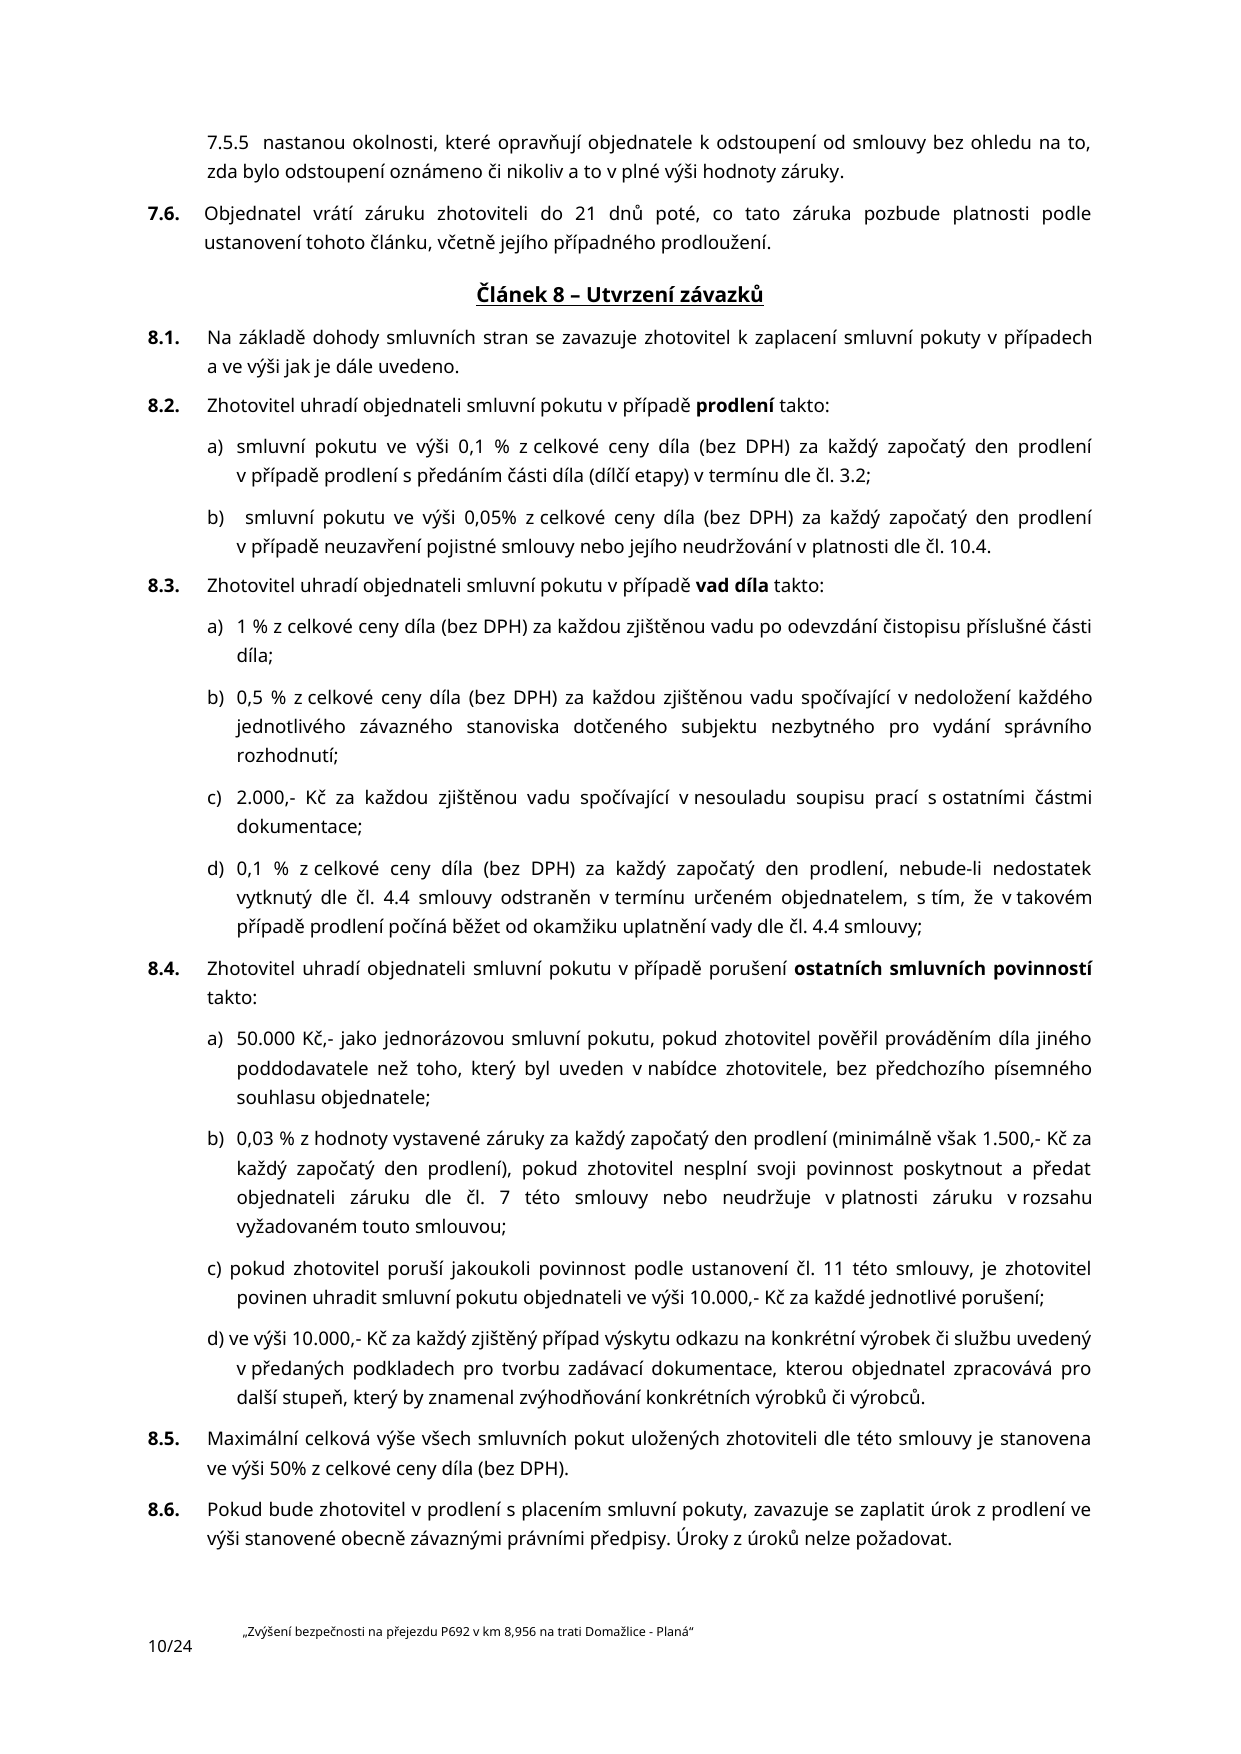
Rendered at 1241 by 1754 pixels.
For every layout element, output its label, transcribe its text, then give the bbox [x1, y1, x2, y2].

text 7.6. Objednatel vrátí záruku zhotoviteli do 21 dnů poté, co tato záruka pozbude platnosti podle ustanovení tohoto článku, včetně jejího případného prodloužení. [148, 197, 1092, 256]
text a) smluvní pokutu ve výši 0,1 % z celkové ceny díla (bez DPH) za každý započatý den prodlení v případě prodlení s předáním části díla (dílčí etapy) v termínu dle čl. 3.2; [207, 430, 1092, 489]
subtitle 8.2. Zhotovitel uhradí objednateli smluvní pokutu v případě prodlení takto: [148, 392, 1092, 418]
text d) ve výši 10.000,- Kč za každý zjištěný případ výskytu odkazu na konkrétní výrobek či službu uvedený v předaných podkladech pro tvorbu zadávací dokumentace, kterou objednatel zpracovává pro další stupeň, který by znamenal zvýhodňování konkrétních výrobků či výrobců. [207, 1322, 1092, 1410]
subtitle 8.3. Zhotovitel uhradí objednateli smluvní pokutu v případě vad díla takto: [148, 572, 1092, 597]
text b) smluvní pokutu ve výši 0,05% z celkové ceny díla (bez DPH) za každý započatý den prodlení v případě neuzavření pojistné smlouvy nebo jejího neudržování v platnosti dle čl. 10.4. [207, 501, 1092, 559]
text a) 1 % z celkové ceny díla (bez DPH) za každou zjištěnou vadu po odevzdání čistopisu příslušné části díla; [207, 610, 1092, 668]
text 7.5.5 nastanou okolnosti, které opravňují objednatele k odstoupení od smlouvy bez ohledu na to, zda bylo odstoupení oznámeno či nikoliv a to v plné výši hodnoty záruky. [74, 126, 1092, 185]
text d) 0,1 % z celkové ceny díla (bez DPH) za každý započatý den prodlení, nebude-li nedostatek vytknutý dle čl. 4.4 smlouvy odstraněn v termínu určeném objednatelem, s tím, že v takovém případě prodlení počíná běžet od okamžiku uplatnění vady dle čl. 4.4 smlouvy; [207, 852, 1092, 939]
text c) pokud zhotovitel poruší jakoukoli povinnost podle ustanovení čl. 11 této smlouvy, je zhotovitel povinen uhradit smluvní pokutu objednateli ve výši 10.000,- Kč za každé jednotlivé porušení; [207, 1252, 1092, 1310]
text a) 50.000 Kč,- jako jednorázovou smluvní pokutu, pokud zhotovitel pověřil prováděním díla jiného poddodavatele než toho, který byl uveden v nabídce zhotovitele, bez předchozího písemného souhlasu objednatele; [207, 1022, 1092, 1110]
subtitle 8.4. Zhotovitel uhradí objednateli smluvní pokutu v případě porušení ostatních smluvních povinností takto: [148, 952, 1092, 1010]
text b) 0,5 % z celkové ceny díla (bez DPH) za každou zjištěnou vadu spočívající v nedoložení každého jednotlivého závazného stanoviska dotčeného subjektu nezbytného pro vydání správního rozhodnutí; [207, 681, 1092, 768]
subtitle Článek 8 – Utvrzení závazků [148, 281, 1092, 309]
text 8.5. Maximální celková výše všech smluvních pokut uložených zhotoviteli dle této smlouvy je stanovena ve výši 50% z celkové ceny díla (bez DPH). [148, 1422, 1092, 1481]
text c) 2.000,- Kč za každou zjištěnou vadu spočívající v nesouladu soupisu prací s ostatními částmi dokumentace; [207, 781, 1092, 839]
text 8.1. Na základě dohody smluvních stran se zavazuje zhotovitel k zaplacení smluvní pokuty v případech a ve výši jak je dále uvedeno. [148, 321, 1092, 380]
text b) 0,03 % z hodnoty vystavené záruky za každý započatý den prodlení (minimálně však 1.500,- Kč za každý započatý den prodlení), pokud zhotovitel nesplní svoji povinnost poskytnout a předat objednateli záruku dle čl. 7 této smlouvy nebo neudržuje v platnosti záruku v rozsahu vyžadovaném touto smlouvou; [207, 1122, 1092, 1239]
text 8.6. Pokud bude zhotovitel v prodlení s placením smluvní pokuty, zavazuje se zaplatit úrok z prodlení ve výši stanovené obecně závaznými právními předpisy. Úroky z úroků nelze požadovat. [148, 1493, 1092, 1552]
